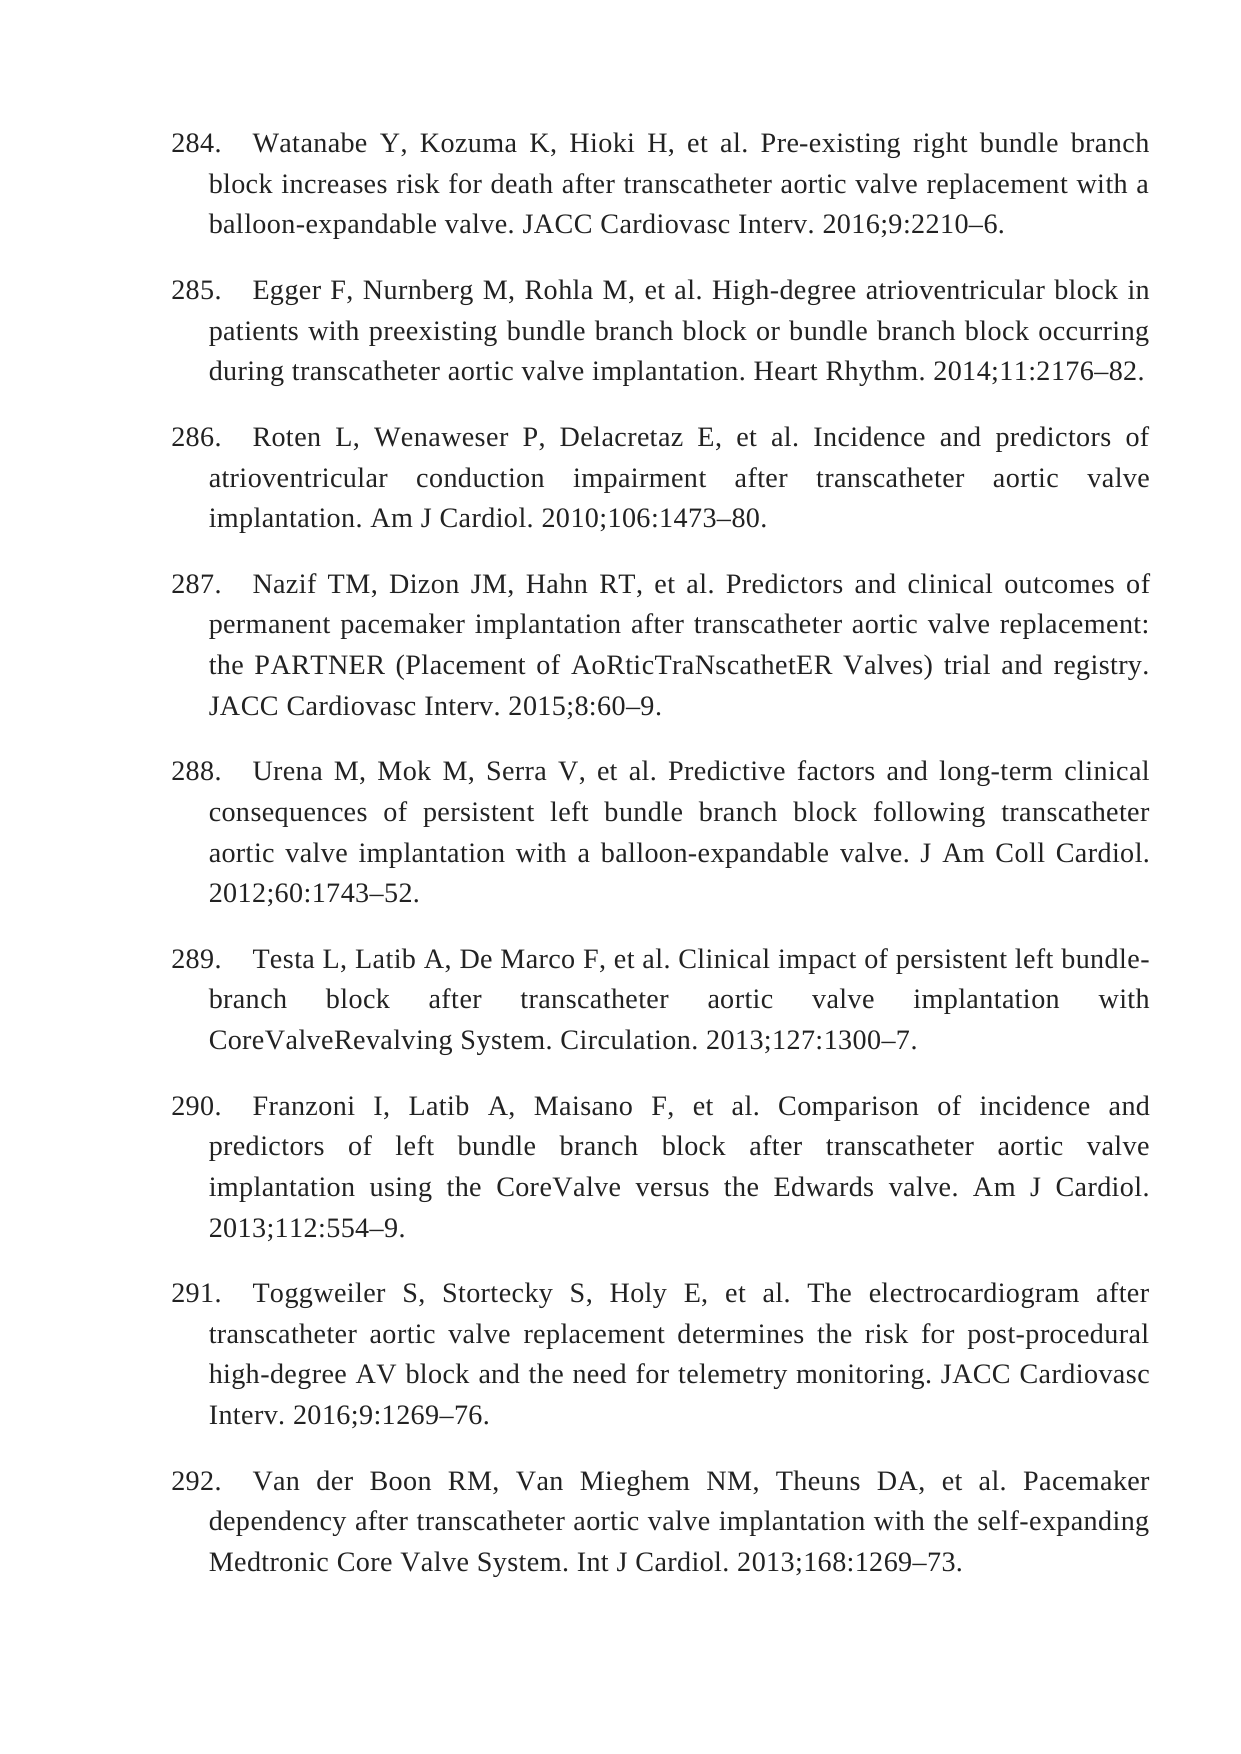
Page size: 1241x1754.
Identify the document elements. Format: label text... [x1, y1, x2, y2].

list Nazif TM, Dizon JM, Hahn RT, et al. Predictors and clinical outcomes of permanent pacemaker implantation after transcatheter aortic valve replacement: the PARTNER (Placement of AoRticTraNscathetER Valves) trial and registry. JACC Cardiovasc Interv. 2015;8:60–9. [171, 559, 1152, 721]
list Watanabe Y, Kozuma K, Hioki H, et al. Pre-existing right bundle branch block increases risk for death after transcatheter aortic valve replacement with a balloon-expandable valve. JACC Cardiovasc Interv. 2016;9:2210–6. [171, 118, 1152, 240]
list Van der Boon RM, Van Mieghem NM, Theuns DA, et al. Pacemaker dependency after transcatheter aortic valve implantation with the self-expanding Medtronic Core Valve System. Int J Cardiol. 2013;168:1269–73. [171, 1456, 1152, 1577]
list Franzoni I, Latib A, Maisano F, et al. Comparison of incidence and predictors of left bundle branch block after transcatheter aortic valve implantation using the CoreValve versus the Edwards valve. Am J Cardiol. 2013;112:554–9. [171, 1081, 1152, 1243]
list Roten L, Wenaweser P, Delacretaz E, et al. Incidence and predictors of atrioventricular conduction impairment after transcatheter aortic valve implantation. Am J Cardiol. 2010;106:1473–80. [171, 412, 1152, 534]
list Urena M, Mok M, Serra V, et al. Predictive factors and long-term clinical consequences of persistent left bundle branch block following transcatheter aortic valve implantation with a balloon-expandable valve. J Am Coll Cardiol. 2012;60:1743–52. [171, 746, 1152, 909]
list Testa L, Latib A, De Marco F, et al. Clinical impact of persistent left bundle-branch block after transcatheter aortic valve implantation with CoreValveRevalving System. Circulation. 2013;127:1300–7. [171, 934, 1152, 1056]
list Egger F, Nurnberg M, Rohla M, et al. High-degree atrioventricular block in patients with preexisting bundle branch block or bundle branch block occurring during transcatheter aortic valve implantation. Heart Rhythm. 2014;11:2176–82. [171, 265, 1152, 387]
list Toggweiler S, Stortecky S, Holy E, et al. The electrocardiogram after transcatheter aortic valve replacement determines the risk for post-procedural high-degree AV block and the need for telemetry monitoring. JACC Cardiovasc Interv. 2016;9:1269–76. [171, 1268, 1152, 1431]
